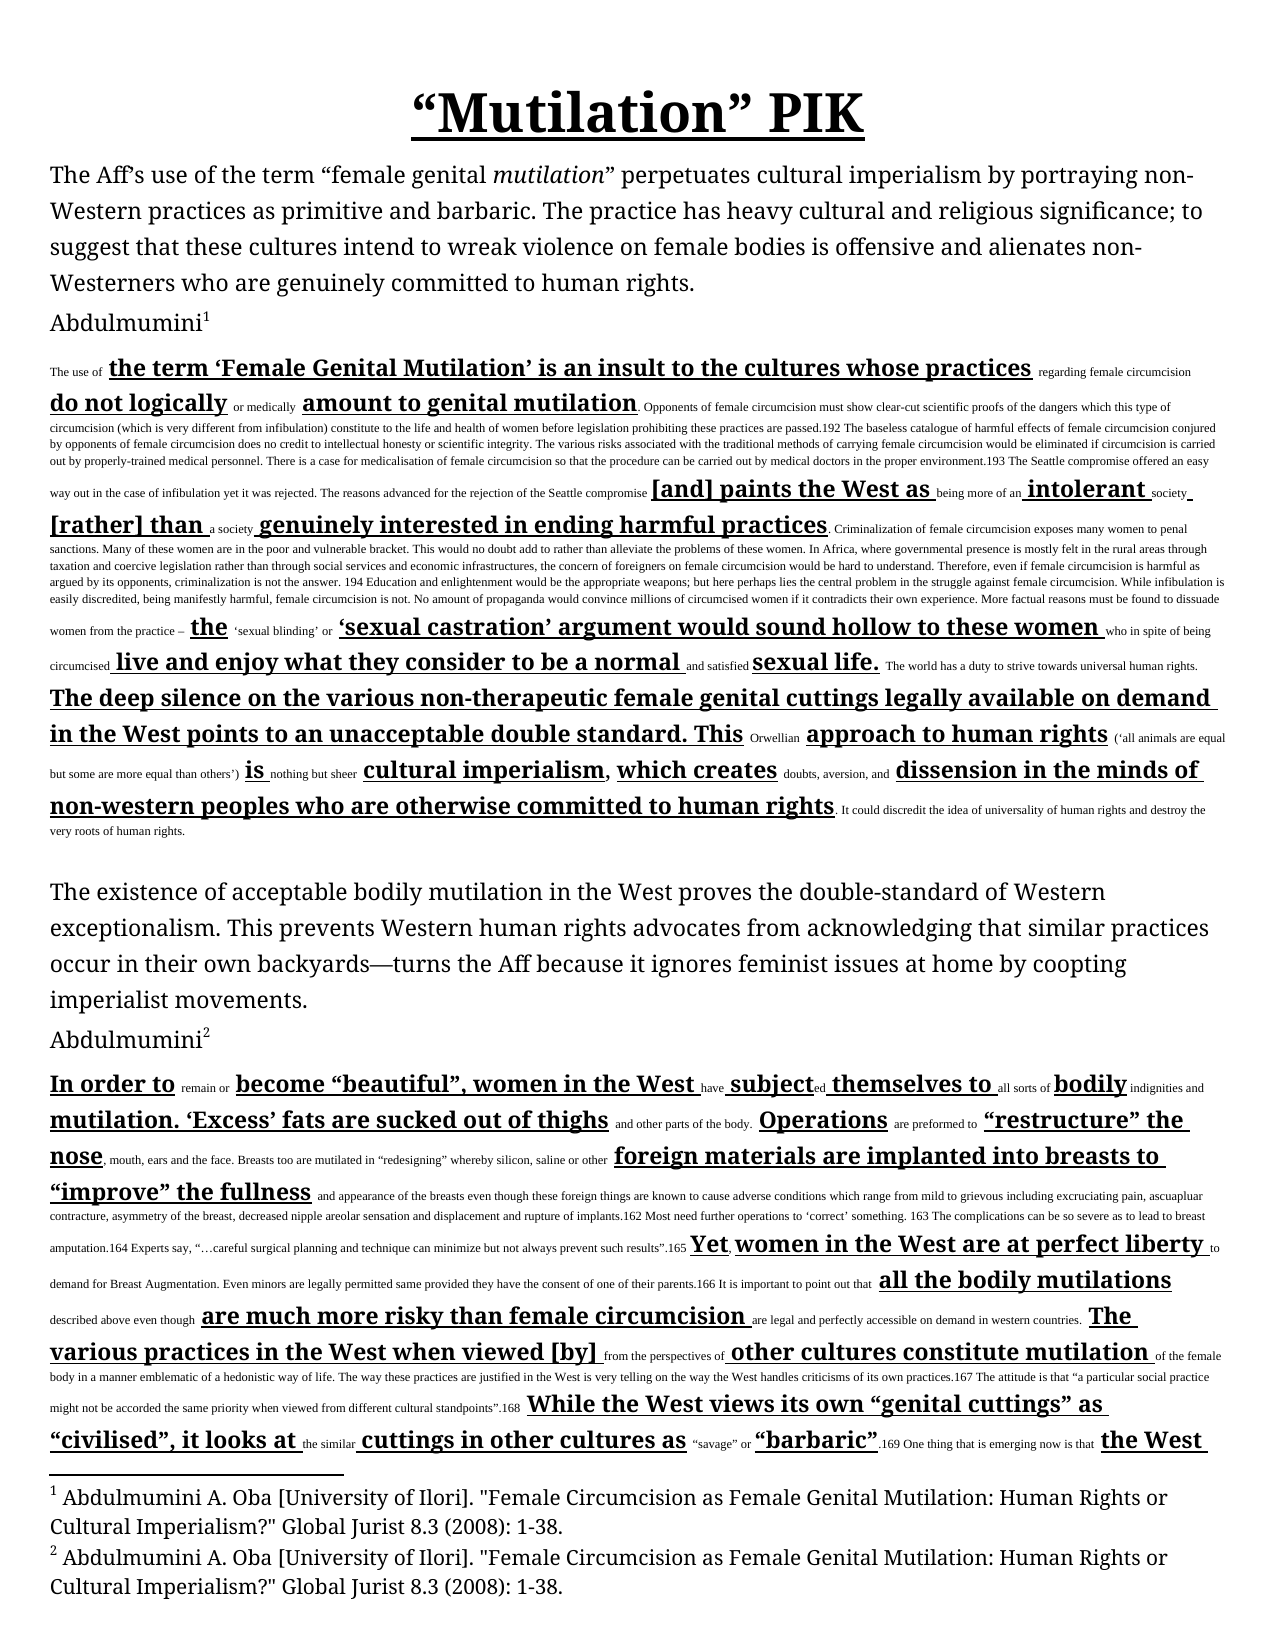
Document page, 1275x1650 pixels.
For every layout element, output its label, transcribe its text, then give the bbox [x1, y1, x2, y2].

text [49, 1068, 1226, 1456]
text The existence of acceptable bodily mutilation in the West proves the double-standard of Western exceptionalism. This prevents Western human rights advocates from acknowledging that similar practices occur in their own backyards—turns the Aff because it ignores feminist issues at home by coopting imperialist movements. [49, 876, 1226, 1015]
text The use of the term ‘Female Genital Mutilation’ is an insult to the cultures whose practices regarding female circumcision do not logically or medically amount to genital mutilation. Opponents of female circumcision must show clear-cut scientific proofs of the dangers which this type of circumcision (which is very different from infibulation) constitute to the life and health of women before legislation prohibiting these practices are passed.192 The baseless catalogue of harmful effects of female circumcision conjured by opponents of female circumcision does no credit to intellectual honesty or scientific integrity. The various risks associated with the traditional methods of carrying female circumcision would be eliminated if circumcision is carried out by properly-trained medical personnel. There is a case for medicalisation of female circumcision so that the procedure can be carried out by medical doctors in the proper environment.193 The Seattle compromise offered an easy way out in the case of infibulation yet it was rejected. The reasons advanced for the rejection of the Seattle compromise [and] paints the West as being more of an intolerant society [rather] than a society genuinely interested in ending harmful practices. Criminalization of female circumcision exposes many women to penal sanctions. Many of these women are in the poor and vulnerable bracket. This would no doubt add to rather than alleviate the problems of these women. In Africa, where governmental presence is mostly felt in the rural areas through taxation and coercive legislation rather than through social services and economic infrastructures, the concern of foreigners on female circumcision would be hard to understand. Therefore, even if female circumcision is harmful as argued by its opponents, criminalization is not the answer. 194 Education and enlightenment would be the appropriate weapons; but here perhaps lies the central problem in the struggle against female circumcision. While infibulation is easily discredited, being manifestly harmful, female circumcision is not. No amount of propaganda would convince millions of circumcised women if it contradicts their own experience. More factual reasons must be found to dissuade women from the practice – the ‘sexual blinding’ or ‘sexual castration’ argument would sound hollow to these women who in spite of being circumcised live and enjoy what they consider to be a normal and satisfied sexual life. The world has a duty to strive towards universal human rights. The deep silence on the various non-therapeutic female genital cuttings legally available on demand in the West points to an unacceptable double standard. This Orwellian approach to human rights (‘all animals are equal but some are more equal than others’) is nothing but sheer cultural imperialism, which creates doubts, aversion, and dissension in the minds of non-western peoples who are otherwise committed to human rights. It could discredit the idea of universality of human rights and destroy the very roots of human rights. [49, 351, 1226, 838]
subtitle “Mutilation” PIK [49, 74, 1226, 148]
subtitle Abdulmumini [49, 1024, 1226, 1055]
text The Aff’s use of the term “female genital mutilation” perpetuates cultural imperialism by portraying non-Western practices as primitive and barbaric. The practice has heavy cultural and religious significance; to suggest that these cultures intend to wreak violence on female bodies is offensive and alienates non-Westerners who are genuinely committed to human rights. [49, 159, 1226, 298]
subtitle Abdulmumini [49, 307, 1226, 338]
